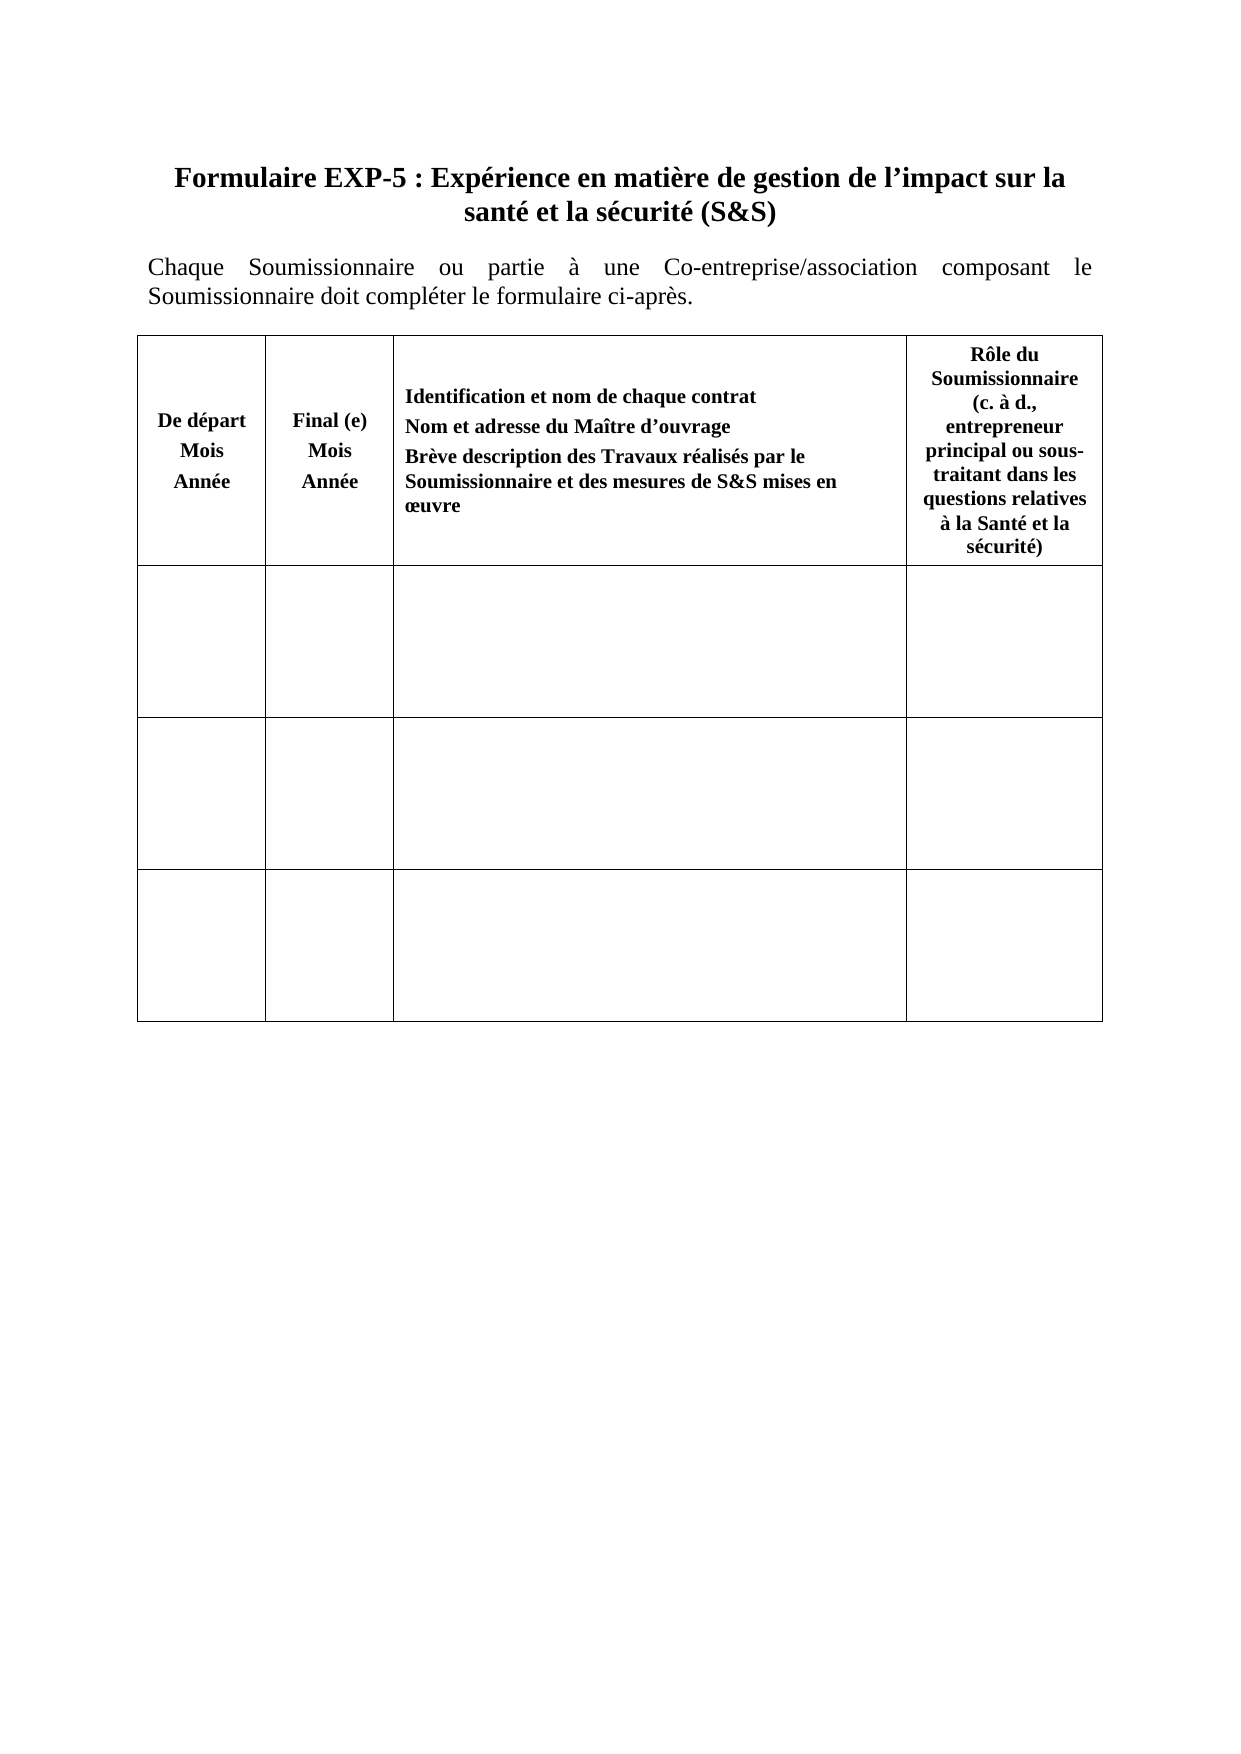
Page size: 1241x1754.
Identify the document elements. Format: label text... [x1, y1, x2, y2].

table_cell [394, 566, 906, 717]
table_cell [907, 870, 1102, 1021]
table_cell [266, 566, 393, 717]
table_cell [907, 566, 1102, 717]
table_cell [138, 870, 265, 1021]
table_cell [138, 566, 265, 717]
table_cell [394, 718, 906, 869]
table_cell [138, 718, 265, 869]
table_header Rôle du Soumissionnaire (c. à d., entrepreneur principal ou sous-traitant dans les questions relatives à la Santé et la sécurité) [907, 336, 1102, 565]
table_header Identification et nom de chaque contrat Nom et adresse du Maître d’ouvrage Brève description des Travaux réalisés par le Soumissionnaire et des mesures de S&S mises en œuvre [394, 336, 906, 565]
table_cell [907, 718, 1102, 869]
table_cell [266, 870, 393, 1021]
table_cell [266, 718, 393, 869]
table_cell [394, 870, 906, 1021]
table_header Final (e) Mois Année [266, 336, 393, 565]
text Chaque Soumissionnaire ou partie à une Co-entreprise/association composant le Soumissionnaire doit compléter le formulaire ci-après. [148, 252, 1093, 310]
subtitle Formulaire EXP-5 : Expérience en matière de gestion de l’impact sur la santé et la sécurité (S&S) [148, 160, 1093, 227]
table_header De départ Mois Année [138, 336, 265, 565]
